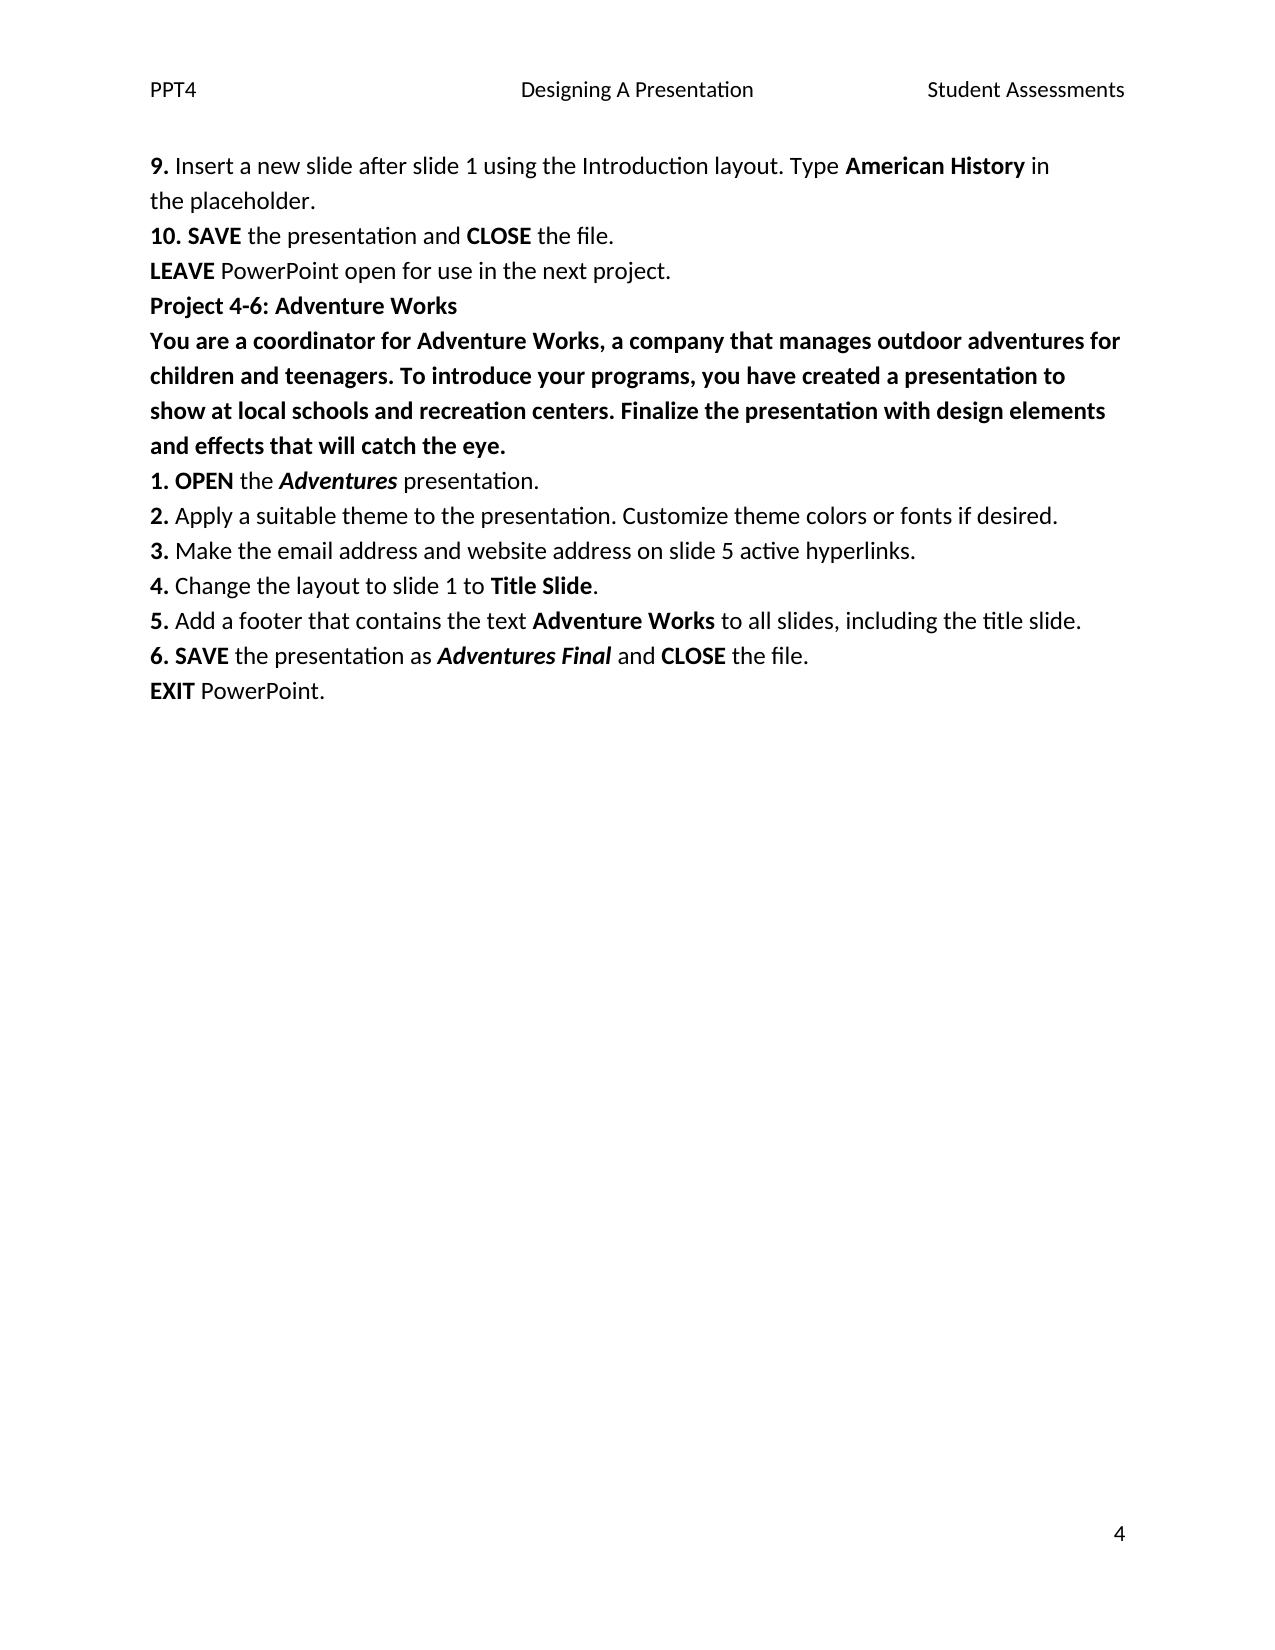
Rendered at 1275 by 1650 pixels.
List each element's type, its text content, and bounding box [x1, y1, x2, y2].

text 6. SAVE the presentation as Adventures Final and CLOSE the file. [150, 640, 1125, 671]
text EXIT PowerPoint. [150, 675, 1125, 706]
text 3. Make the email address and website address on slide 5 active hyperlinks. [150, 535, 1125, 566]
text 4. Change the layout to slide 1 to Title Slide. [150, 570, 1125, 601]
text LEAVE PowerPoint open for use in the next project. [150, 255, 1125, 286]
text 9. Insert a new slide after slide 1 using the Introduction layout. Type American History in [150, 150, 1125, 181]
text 2. Apply a suitable theme to the presentation. Customize theme colors or fonts if desired. [150, 500, 1125, 531]
text 5. Add a footer that contains the text Adventure Works to all slides, including the title slide. [150, 605, 1125, 636]
text 1. OPEN the Adventures presentation. [150, 465, 1125, 496]
text You are a coordinator for Adventure Works, a company that manages outdoor adventures for children and teenagers. To introduce your programs, you have created a presentation to show at local schools and recreation centers. Finalize the presentation with design elements and effects that will catch the eye. [150, 325, 1125, 461]
text the placeholder. [150, 185, 1125, 216]
text 10. SAVE the presentation and CLOSE the file. [150, 220, 1125, 251]
text Project 4-6: Adventure Works [150, 290, 1125, 321]
